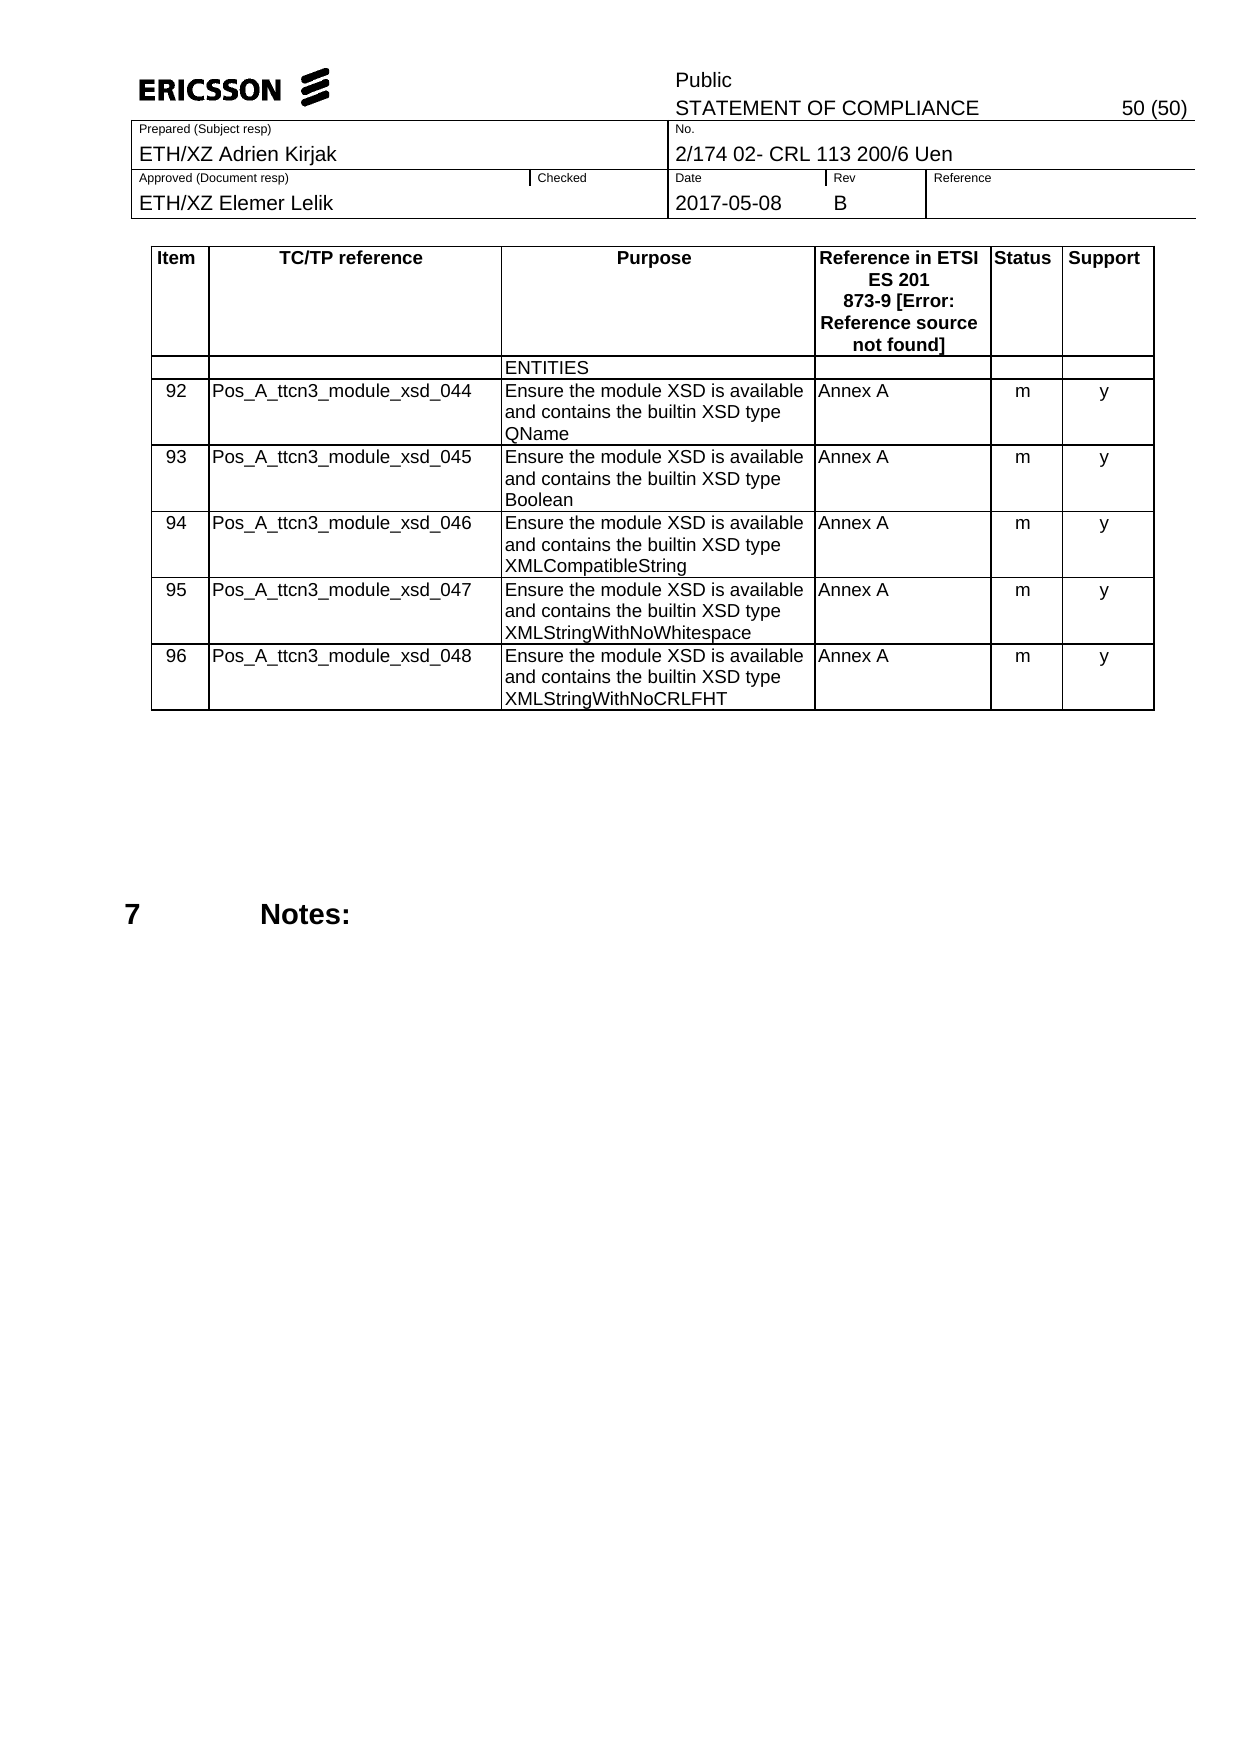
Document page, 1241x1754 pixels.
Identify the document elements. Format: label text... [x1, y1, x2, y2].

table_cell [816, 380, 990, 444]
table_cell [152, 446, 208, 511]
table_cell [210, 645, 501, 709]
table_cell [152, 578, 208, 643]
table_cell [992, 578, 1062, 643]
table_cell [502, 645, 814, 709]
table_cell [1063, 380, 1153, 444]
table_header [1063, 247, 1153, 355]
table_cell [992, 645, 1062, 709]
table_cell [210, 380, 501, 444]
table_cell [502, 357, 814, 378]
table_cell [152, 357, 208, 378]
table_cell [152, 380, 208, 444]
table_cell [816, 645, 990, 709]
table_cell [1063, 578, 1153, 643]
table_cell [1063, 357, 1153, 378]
subtitle Notes: [124, 897, 1181, 931]
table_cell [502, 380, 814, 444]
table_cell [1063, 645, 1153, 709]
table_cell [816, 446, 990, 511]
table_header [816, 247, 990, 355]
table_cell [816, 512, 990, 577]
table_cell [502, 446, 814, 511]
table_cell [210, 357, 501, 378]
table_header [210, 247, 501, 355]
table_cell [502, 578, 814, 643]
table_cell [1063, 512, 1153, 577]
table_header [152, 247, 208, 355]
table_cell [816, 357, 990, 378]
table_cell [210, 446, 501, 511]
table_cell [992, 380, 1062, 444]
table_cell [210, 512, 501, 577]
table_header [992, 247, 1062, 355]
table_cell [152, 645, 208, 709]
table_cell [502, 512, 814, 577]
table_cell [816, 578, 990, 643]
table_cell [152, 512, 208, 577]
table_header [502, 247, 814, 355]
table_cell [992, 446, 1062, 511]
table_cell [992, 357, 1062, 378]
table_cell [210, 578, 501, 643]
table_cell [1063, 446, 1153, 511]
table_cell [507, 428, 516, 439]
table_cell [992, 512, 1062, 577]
picture [138, 67, 330, 107]
